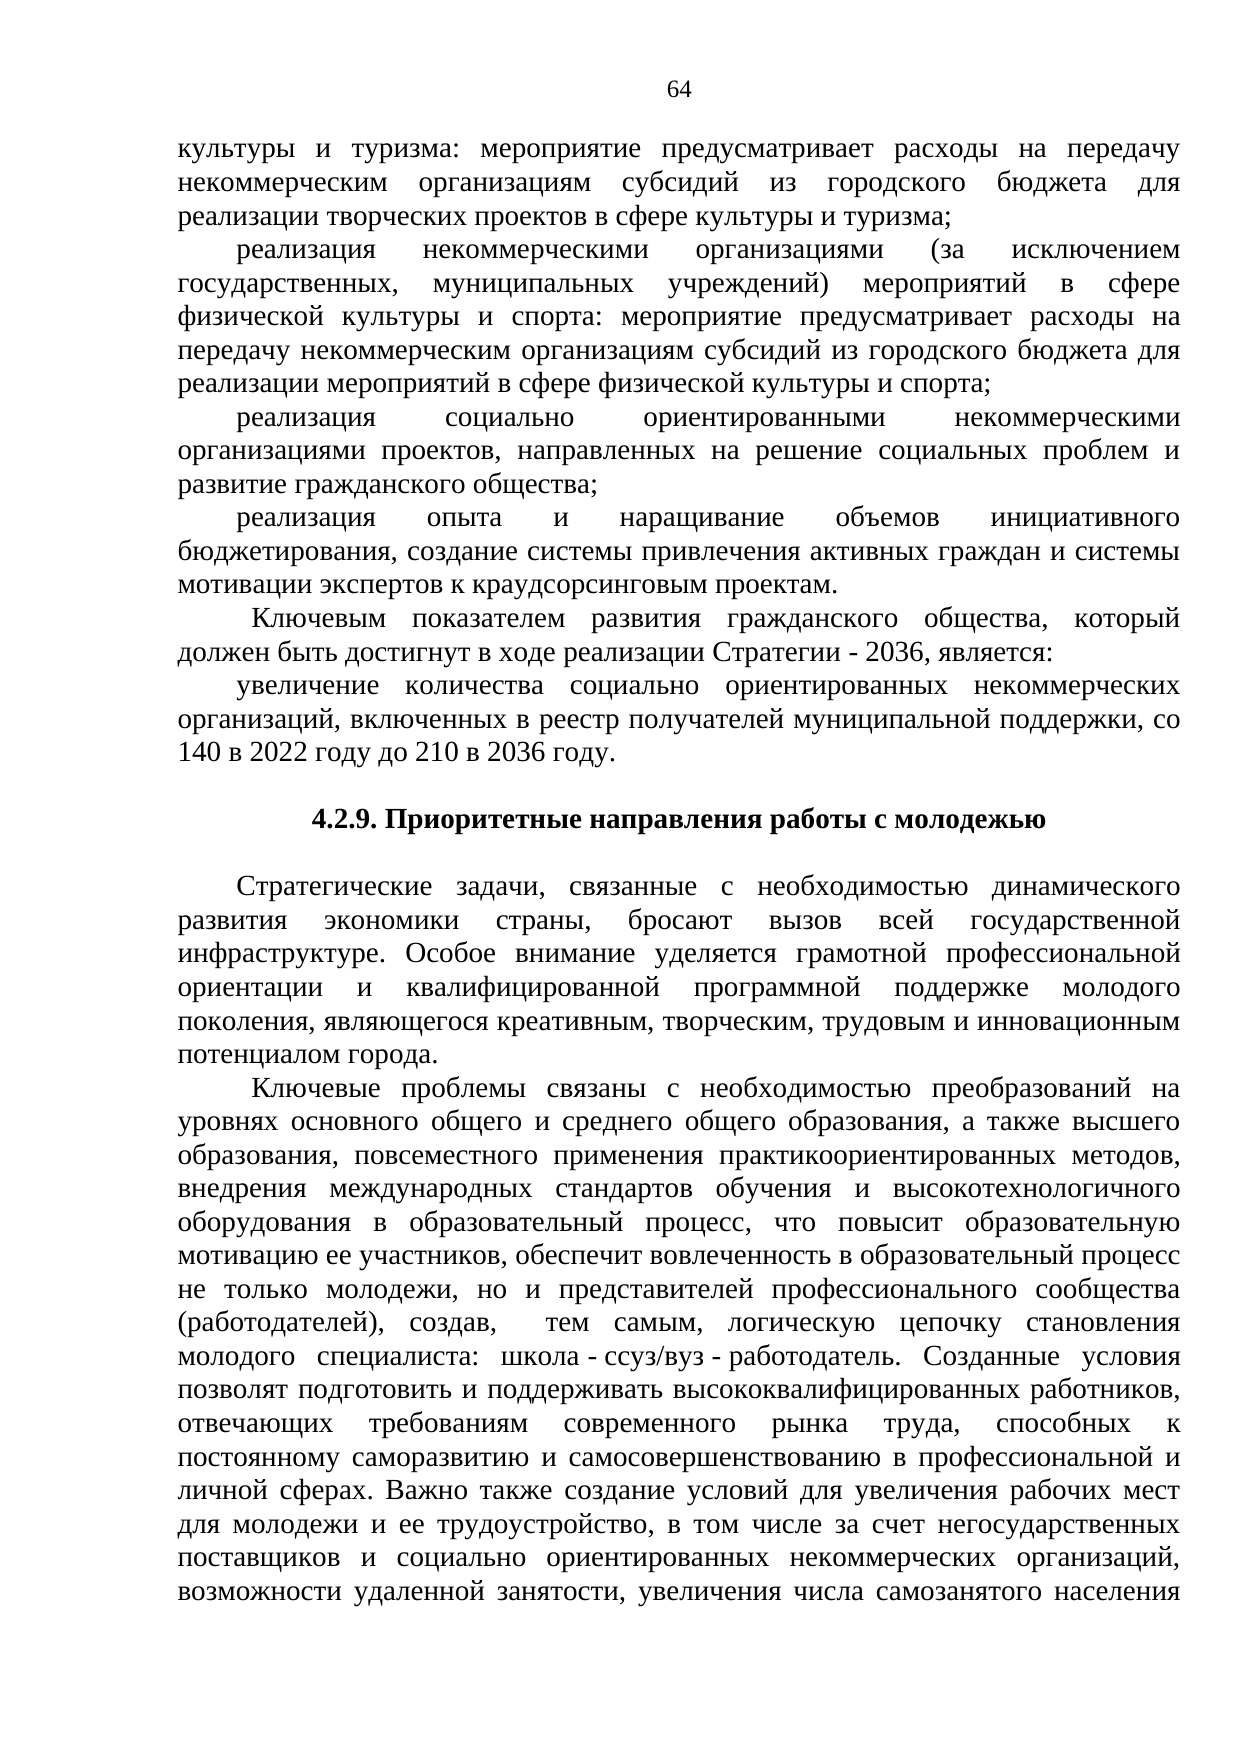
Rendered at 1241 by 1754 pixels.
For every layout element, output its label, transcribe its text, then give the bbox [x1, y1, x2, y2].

subtitle 4.2.9. Приоритетные направления работы с молодежью [177, 801, 1181, 835]
text реализация социально ориентированными некоммерческими организациями проектов, направленных на решение социальных проблем и развитие гражданского общества; [177, 399, 1181, 499]
text увеличение количества социально ориентированных некоммерческих организаций, включенных в реестр получателей муниципальной поддержки, со 140 в 2022 году до 210 в 2036 году. [177, 667, 1181, 768]
text реализация опыта и наращивание объемов инициативного бюджетирования, создание системы привлечения активных граждан и системы мотивации экспертов к краудсорсинговым проектам. [177, 499, 1181, 600]
list Ключевым показателем развития гражданского общества, который должен быть достигнут в ходе реализации Стратегии - 2036, является: [177, 600, 1181, 667]
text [177, 131, 1181, 231]
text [177, 1070, 1181, 1606]
text Стратегические задачи, связанные с необходимостью динамического развития экономики страны, бросают вызов всей государственной инфраструктуре. Особое внимание уделяется грамотной профессиональной ориентации и квалифицированной программной поддержке молодого поколения, являющегося креативным, творческим, трудовым и инновационным потенциалом города. [177, 868, 1181, 1070]
text реализация некоммерческими организациями (за исключением государственных, муниципальных учреждений) мероприятий в сфере физической культуры и спорта: мероприятие предусматривает расходы на передачу некоммерческим организациям субсидий из городского бюджета для реализации мероприятий в сфере физической культуры и спорта; [177, 231, 1181, 399]
